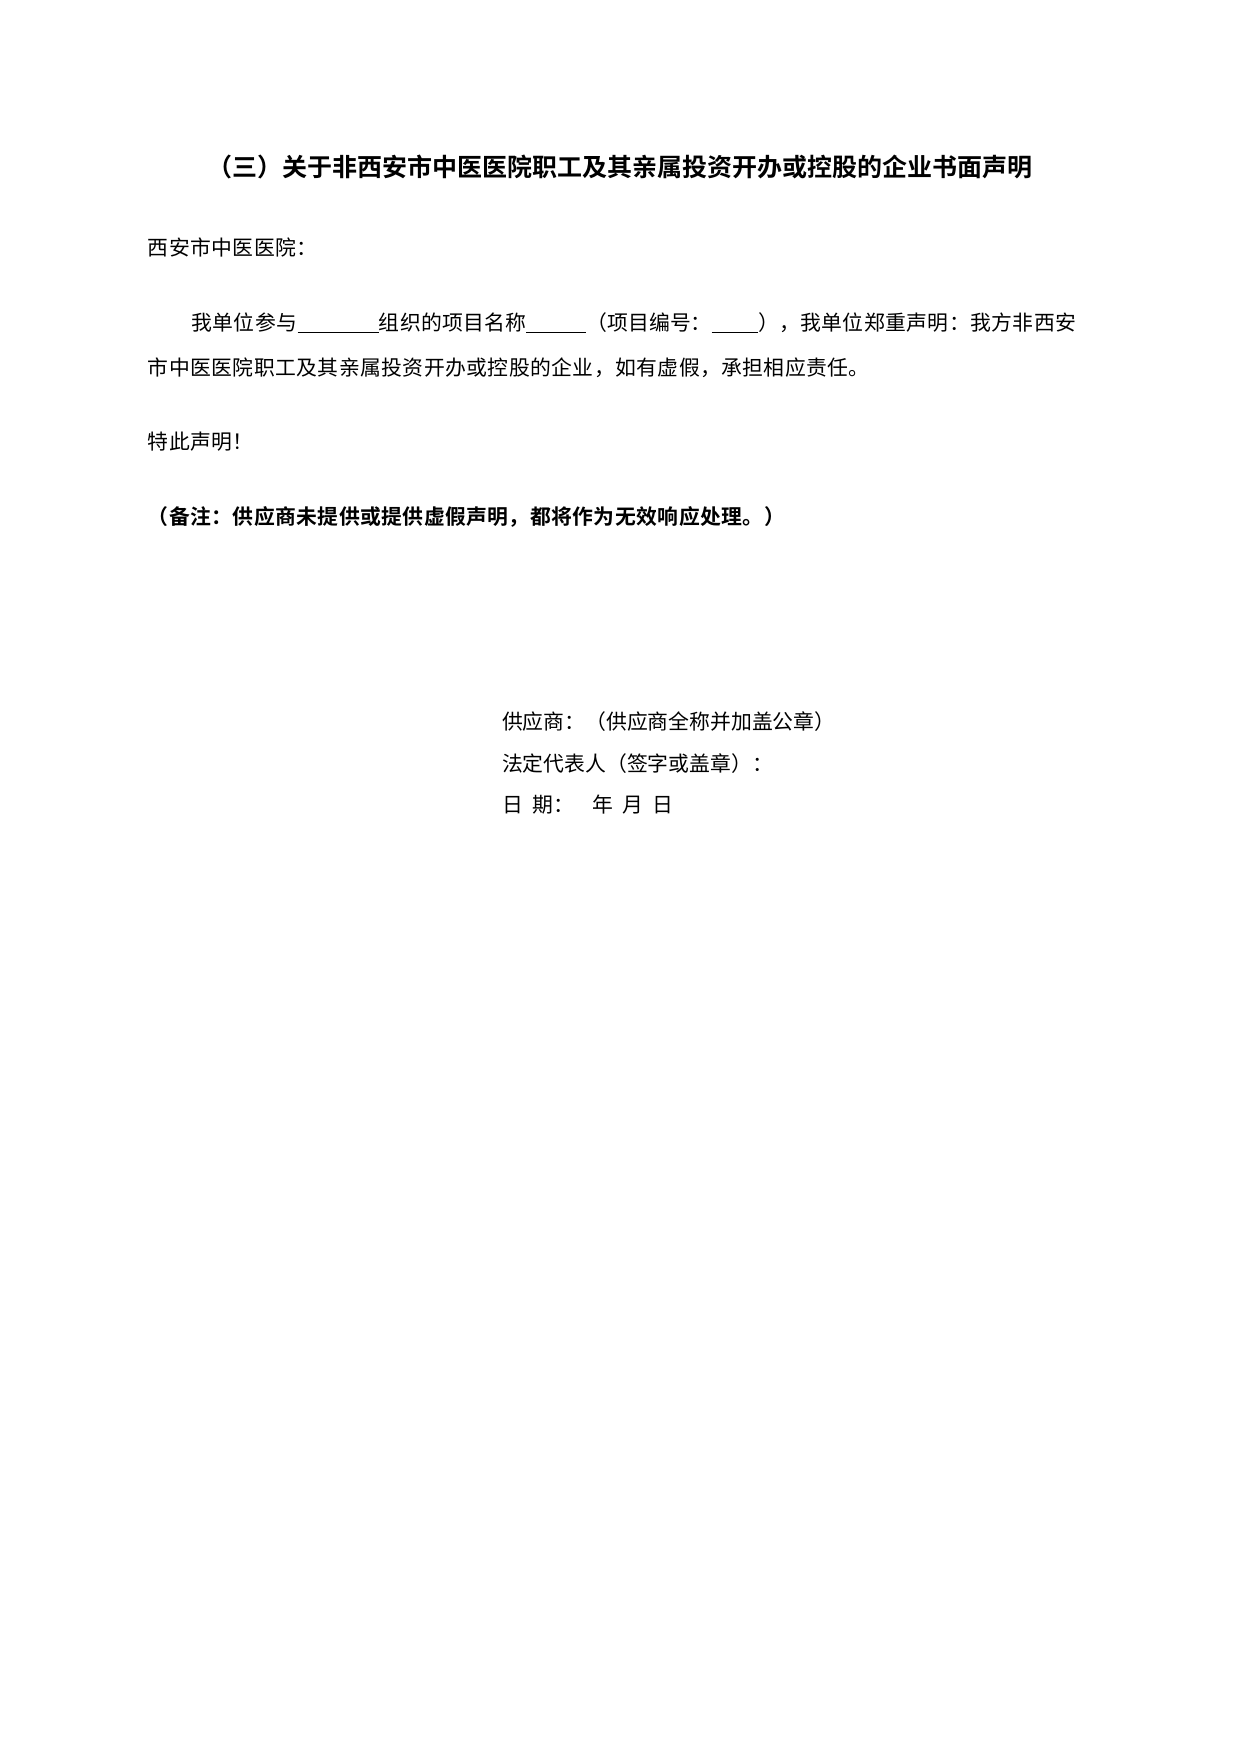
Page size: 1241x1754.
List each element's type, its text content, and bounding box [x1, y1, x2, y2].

text 供应商：（供应商全称并加盖公章） [148, 696, 1092, 738]
text （三）关于非西安市中医医院职工及其亲属投资开办或控股的企业书面声明 [148, 148, 1092, 184]
text 我单位参与 组织的项目名称 （项目编号： ），我单位郑重声明：我方非西安市中医医院职工及其亲属投资开办或控股的企业，如有虚假，承担相应责任。 [148, 306, 1092, 381]
text 特此声明！ [148, 426, 1092, 456]
text 法定代表人（签字或盖章）： [148, 738, 1092, 779]
text 日 期： 年 月 日 [148, 779, 1092, 821]
text （备注：供应商未提供或提供虚假声明，都将作为无效响应处理。） [148, 500, 1092, 530]
text 西安市中医医院： [148, 231, 1092, 261]
